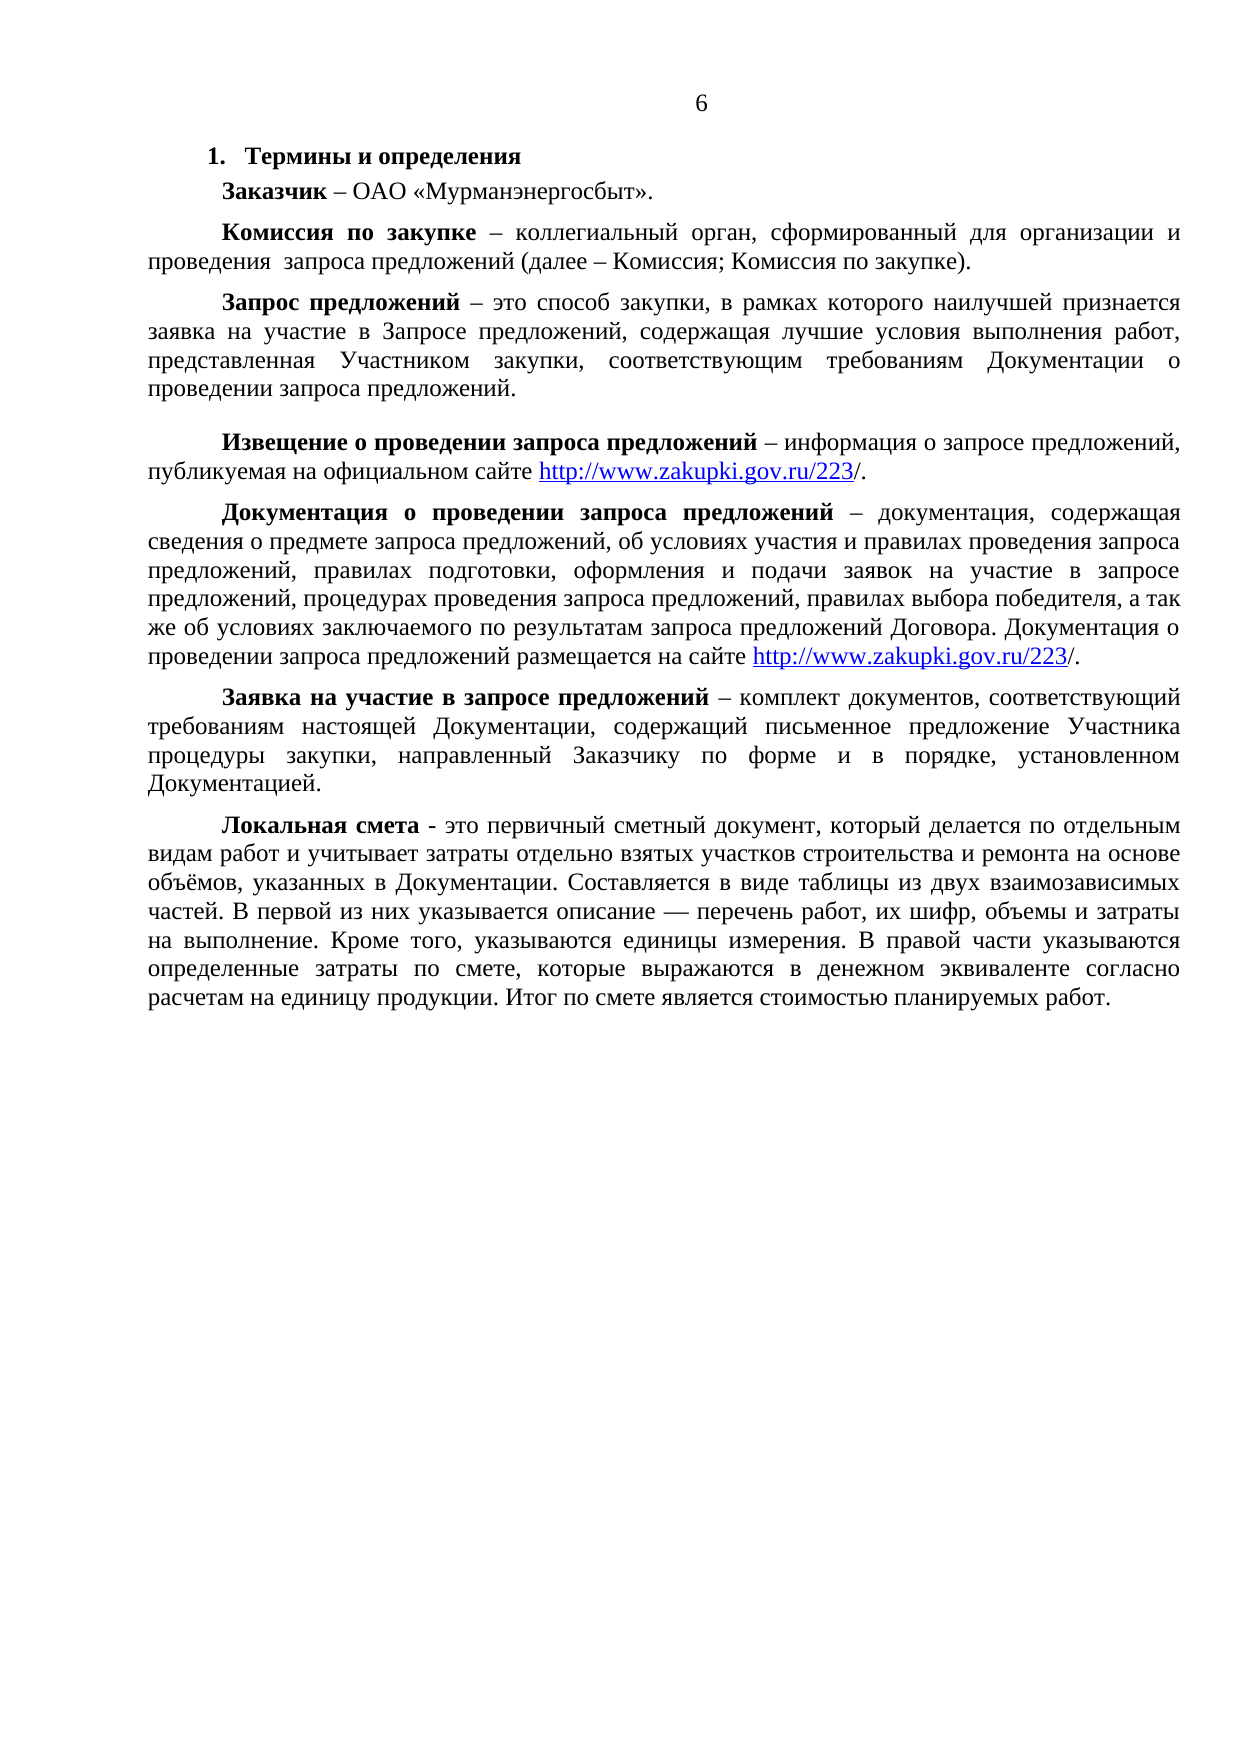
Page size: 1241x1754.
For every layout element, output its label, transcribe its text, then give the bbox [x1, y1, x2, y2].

text Локальная смета - это первичный сметный документ, который делается по отдельным видам работ и учитывает затраты отдельно взятых участков строительства и ремонта на основе объёмов, указанных в Документации. Составляется в виде таблицы из двух взаимозависимых частей. В первой из них указывается описание — перечень работ, их шифр, объемы и затраты на выполнение. Кроме того, указываются единицы измерения. В правой части указываются определенные затраты по смете, которые выражаются в денежном эквиваленте согласно расчетам на единицу продукции. Итог по смете является стоимостью планируемых работ. [148, 810, 1181, 1011]
text Заявка на участие в запросе предложений – комплект документов, соответствующий требованиям настоящей Документации, содержащий письменное предложение Участника процедуры закупки, направленный Заказчику по форме и в порядке, установленном Документацией. [148, 682, 1181, 797]
text Запрос предложений – это способ закупки, в рамках которого наилучшей признается заявка на участие в Запросе предложений, содержащая лучшие условия выполнения работ, представленная Участником закупки, соответствующим требованиям Документации о проведении запроса предложений. [148, 287, 1181, 402]
text Заказчик – ОАО «Мурманэнергосбыт». [148, 176, 1181, 205]
subtitle Термины и определения [207, 141, 1181, 170]
text Комиссия по закупке – коллегиальный орган, сформированный для организации и проведения запроса предложений (далее – Комиссия; Комиссия по закупке). [148, 217, 1181, 275]
text Извещение о проведении запроса предложений – информация о запросе предложений, публикуемая на официальном сайте http://www.zakupki.gov.ru/223/. [148, 427, 1181, 485]
text Документация о проведении запроса предложений – документация, содержащая сведения о предмете запроса предложений, об условиях участия и правилах проведения запроса предложений, правилах подготовки, оформления и подачи заявок на участие в запросе предложений, процедурах проведения запроса предложений, правилах выбора победителя, а так же об условиях заключаемого по результатам запроса предложений Договора. Документация о проведении запроса предложений размещается на сайте http://www.zakupki.gov.ru/223/. [148, 497, 1181, 670]
